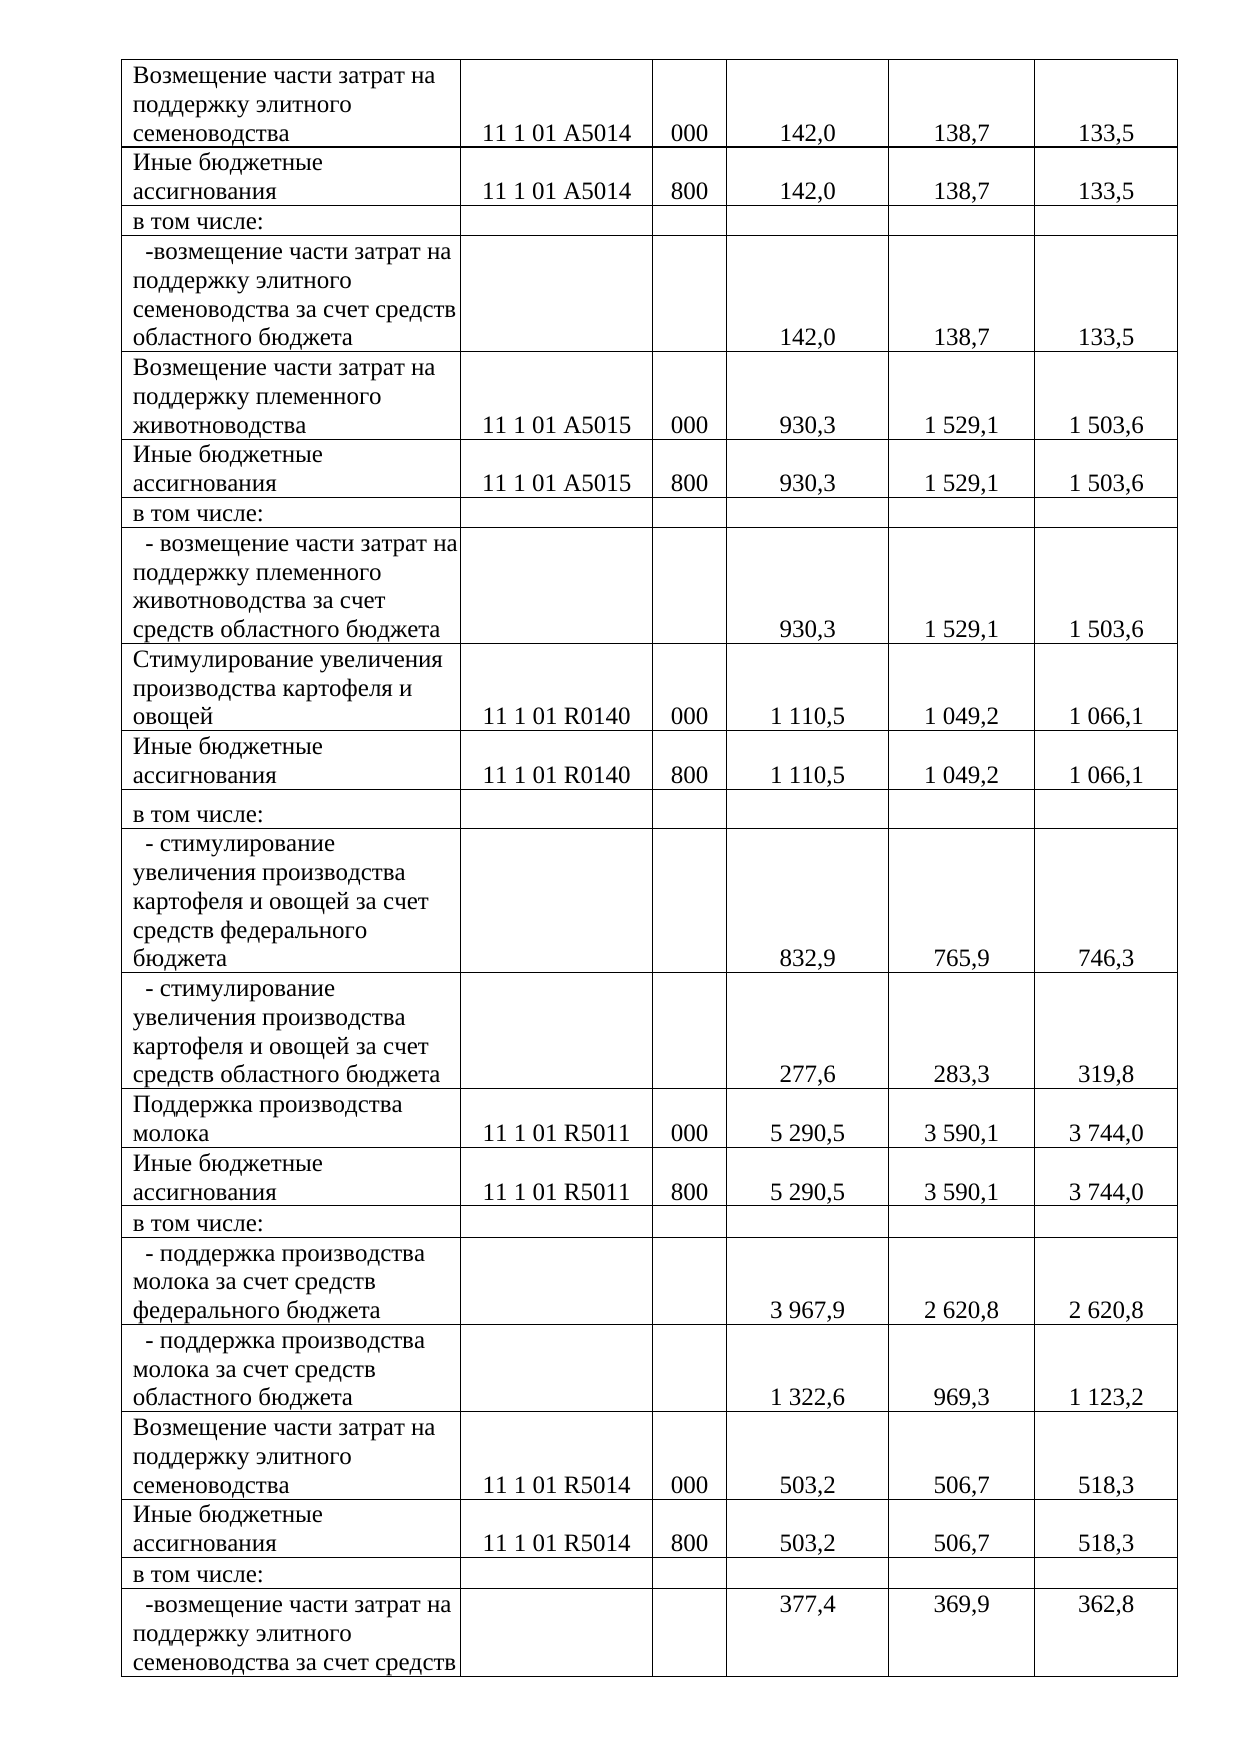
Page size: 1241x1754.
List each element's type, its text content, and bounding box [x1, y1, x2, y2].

table_cell 1 049,2 [889, 644, 1034, 730]
table_cell 11 1 01 A5014 [461, 148, 652, 205]
table_cell 138,7 [889, 148, 1034, 205]
table_cell [727, 498, 888, 527]
table_cell [461, 1238, 652, 1324]
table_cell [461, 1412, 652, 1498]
table_cell - возмещение части затрат на поддержку племенного животноводства за счет средств областного бюджета [122, 528, 460, 643]
table_cell 000 [653, 352, 726, 438]
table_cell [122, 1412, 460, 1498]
table_cell 800 [653, 731, 726, 789]
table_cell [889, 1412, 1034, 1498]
table_cell 1 049,2 [889, 731, 1034, 789]
table_cell [461, 498, 652, 527]
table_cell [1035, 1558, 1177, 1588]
table_cell [653, 829, 726, 972]
table_cell в том числе: [122, 790, 460, 827]
table_cell [461, 528, 652, 643]
table_cell 832,9 [727, 829, 888, 972]
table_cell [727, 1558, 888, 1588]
table_cell 138,7 [889, 236, 1034, 351]
table_cell 000 [653, 644, 726, 730]
table_cell в том числе: [122, 206, 460, 235]
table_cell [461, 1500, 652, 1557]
table_cell 930,3 [727, 440, 888, 497]
table_cell 3 590,1 [889, 1148, 1034, 1205]
table_cell [653, 1325, 726, 1411]
table_cell [1035, 498, 1177, 527]
table_cell [653, 206, 726, 235]
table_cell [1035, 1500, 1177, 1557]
table_cell 133,5 [1035, 148, 1177, 205]
table_cell - поддержка производства молока за счет средств федерального бюджета [122, 1238, 460, 1324]
table_cell Возмещение части затрат на поддержку элитного семеноводства [122, 60, 460, 146]
table_cell [461, 236, 652, 351]
table_cell [461, 1325, 652, 1411]
table_cell 142,0 [727, 60, 888, 146]
table_cell 1 110,5 [727, 644, 888, 730]
table_cell 1 529,1 [889, 528, 1034, 643]
table_cell 319,8 [1035, 973, 1177, 1088]
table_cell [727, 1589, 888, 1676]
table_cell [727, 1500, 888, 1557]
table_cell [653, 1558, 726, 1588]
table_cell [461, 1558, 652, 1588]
table_cell [461, 829, 652, 972]
table_cell 133,5 [1035, 60, 1177, 146]
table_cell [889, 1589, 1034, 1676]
table_cell 3 744,0 [1035, 1148, 1177, 1205]
table_cell 930,3 [727, 528, 888, 643]
table_cell [727, 1206, 888, 1237]
table_cell 5 290,5 [727, 1089, 888, 1147]
table_cell [461, 973, 652, 1088]
table_cell 1 529,1 [889, 440, 1034, 497]
table_cell 930,3 [727, 352, 888, 438]
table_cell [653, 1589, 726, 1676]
table_cell [1035, 206, 1177, 235]
table_cell Стимулирование увеличения производства картофеля и овощей [122, 644, 460, 730]
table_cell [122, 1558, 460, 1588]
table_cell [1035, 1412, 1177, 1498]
table_cell Возмещение части затрат на поддержку племенного животноводства [122, 352, 460, 438]
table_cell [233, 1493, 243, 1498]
table_cell 000 [653, 1089, 726, 1147]
table_cell [653, 790, 726, 827]
table_cell [461, 206, 652, 235]
table_cell [1035, 1206, 1177, 1237]
table_cell 2 620,8 [1035, 1238, 1177, 1324]
table_cell 11 1 01 R5011 [461, 1089, 652, 1147]
table_cell [653, 1206, 726, 1237]
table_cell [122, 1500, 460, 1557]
table_cell 3 590,1 [889, 1089, 1034, 1147]
table_cell 800 [653, 440, 726, 497]
table_cell [889, 1206, 1034, 1237]
table_cell 1 503,6 [1035, 440, 1177, 497]
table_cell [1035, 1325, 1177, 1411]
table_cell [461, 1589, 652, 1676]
table_cell - стимулирование увеличения производства картофеля и овощей за счет средств федерального бюджета [122, 829, 460, 972]
table_cell 1 529,1 [889, 352, 1034, 438]
table_cell [727, 790, 888, 827]
table_cell 5 290,5 [727, 1148, 888, 1205]
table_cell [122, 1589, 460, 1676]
table_cell [889, 206, 1034, 235]
table_cell [461, 1206, 652, 1237]
table_cell 1 066,1 [1035, 644, 1177, 730]
table_cell 142,0 [727, 148, 888, 205]
table_cell 138,7 [889, 60, 1034, 146]
table_cell Поддержка производства молока [122, 1089, 460, 1147]
table_cell 800 [653, 148, 726, 205]
table_cell 11 1 01 A5014 [461, 60, 652, 146]
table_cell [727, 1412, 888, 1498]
table_cell 11 1 01 A5015 [461, 440, 652, 497]
table_cell - стимулирование увеличения производства картофеля и овощей за счет средств областного бюджета [122, 973, 460, 1088]
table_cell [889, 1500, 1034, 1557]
table_cell в том числе: [122, 1206, 460, 1237]
table_cell 11 1 01 R0140 [461, 644, 652, 730]
table_cell [461, 790, 652, 827]
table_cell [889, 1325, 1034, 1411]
table_cell [653, 1238, 726, 1324]
table_cell 283,3 [889, 973, 1034, 1088]
table_cell [653, 498, 726, 527]
table_cell 746,3 [1035, 829, 1177, 972]
table_cell [653, 973, 726, 1088]
table_cell [727, 206, 888, 235]
table_cell 11 1 01 A5015 [461, 352, 652, 438]
table_cell 000 [653, 60, 726, 146]
table_cell 1 110,5 [727, 731, 888, 789]
table_cell [889, 790, 1034, 827]
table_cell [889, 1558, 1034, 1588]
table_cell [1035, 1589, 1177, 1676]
table_cell 142,0 [727, 236, 888, 351]
table_cell -возмещение части затрат на поддержку элитного семеноводства за счет средств областного бюджета [122, 236, 460, 351]
table_cell - поддержка производства молока за счет средств областного бюджета [122, 1325, 460, 1411]
table_cell 3 967,9 [727, 1238, 888, 1324]
table_cell [653, 528, 726, 643]
table_cell 765,9 [889, 829, 1034, 972]
table_cell 1 503,6 [1035, 352, 1177, 438]
table_cell 800 [653, 1148, 726, 1205]
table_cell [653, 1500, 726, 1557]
table_cell Иные бюджетные ассигнования [122, 731, 460, 789]
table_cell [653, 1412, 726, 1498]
table_cell 2 620,8 [889, 1238, 1034, 1324]
table_cell 11 1 01 R0140 [461, 731, 652, 789]
table_cell 1 066,1 [1035, 731, 1177, 789]
table_cell Иные бюджетные ассигнования [122, 1148, 460, 1205]
table_cell в том числе: [122, 498, 460, 527]
table_cell [1035, 790, 1177, 827]
table_cell Иные бюджетные ассигнования [122, 440, 460, 497]
table_cell 1 322,6 [727, 1325, 888, 1411]
table_cell [889, 498, 1034, 527]
table_cell 133,5 [1035, 236, 1177, 351]
table_cell Иные бюджетные ассигнования [122, 148, 460, 205]
table_cell 11 1 01 R5011 [461, 1148, 652, 1205]
table_cell 277,6 [727, 973, 888, 1088]
table_cell 1 503,6 [1035, 528, 1177, 643]
table_cell [653, 236, 726, 351]
table_cell 3 744,0 [1035, 1089, 1177, 1147]
